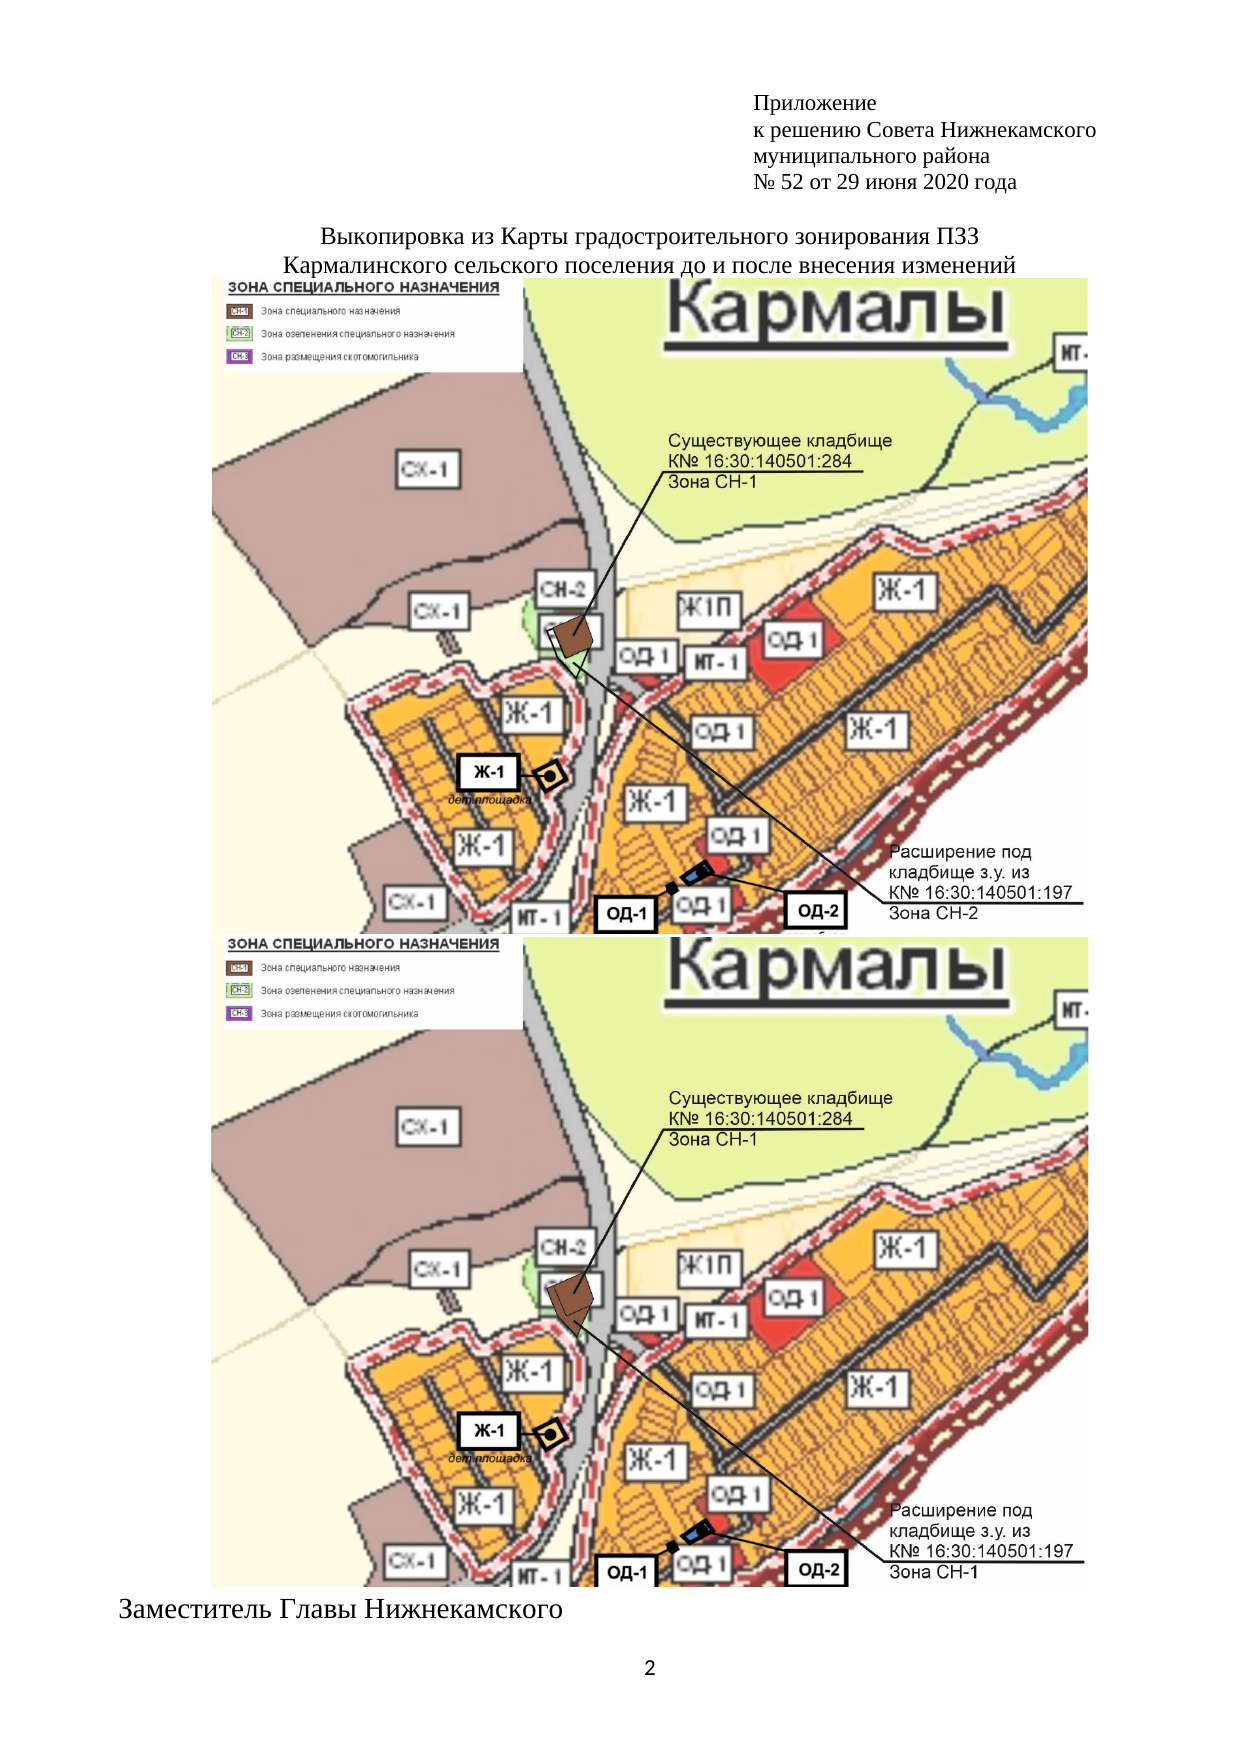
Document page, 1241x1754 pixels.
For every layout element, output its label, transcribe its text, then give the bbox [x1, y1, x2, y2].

text № 52 от 29 июня 2020 года [753, 168, 1181, 195]
text Кармалинского сельского поселения до и после внесения изменений [118, 250, 1181, 278]
text Заместитель Главы Нижнекамского [118, 1591, 1181, 1625]
text Выкопировка из Карты градостроительного зонирования ПЗЗ [118, 221, 1181, 250]
text к решению Совета Нижнекамского [753, 116, 1181, 142]
text муниципального района [753, 142, 1181, 168]
picture [211, 937, 1089, 1587]
picture [211, 278, 1088, 934]
text Приложение [753, 89, 1181, 116]
